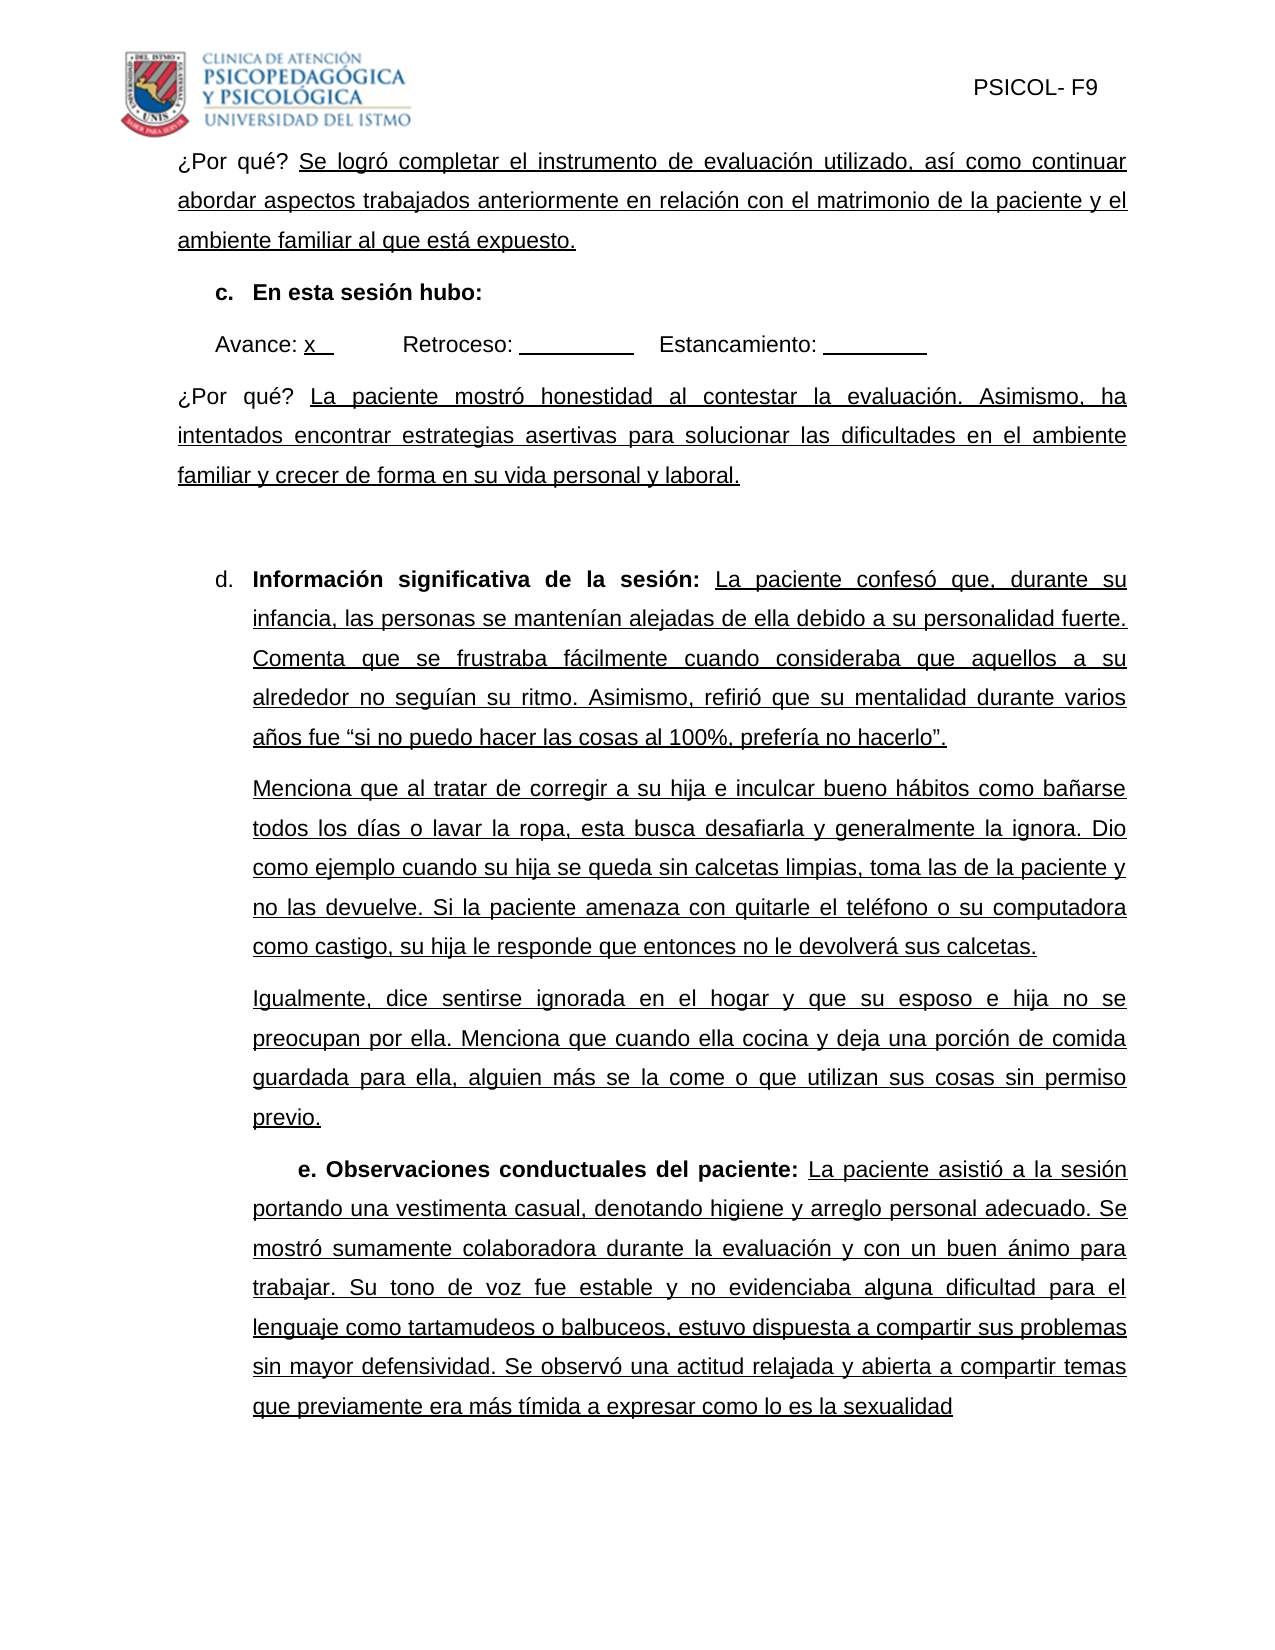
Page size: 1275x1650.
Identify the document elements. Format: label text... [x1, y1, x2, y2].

text Menciona que al tratar de corregir a su hija e inculcar bueno hábitos como bañarse todos los días o lavar la ropa, esta busca desafiarla y generalmente la ignora. Dio como ejemplo cuando su hija se queda sin calcetas limpias, toma las de la paciente y no las devuelve. Si la paciente amenaza con quitarle el teléfono o su computadora como castigo, su hija le responde que entonces no le devolverá sus calcetas. [252, 839, 1127, 917]
text e. Observaciones conductuales del paciente: La paciente asistió a la sesión portando una vestimenta casual, denotando higiene y arreglo personal adecuado. Se mostró sumamente colaboradora durante la evaluación y con un buen ánimo para trabajar. Su tono de voz fue estable y no evidenciaba alguna dificultad para el lenguaje como tartamudeos o balbuceos, estuvo dispuesta a compartir sus problemas sin mayor defensividad. Se observó una actitud relajada y abierta a compartir temas que previamente era más tímida a expresar como lo es la sexualidad [252, 1156, 1127, 1218]
text Igualmente, dice sentirse ignorada en el hogar y que su esposo e hija no se preocupan por ella. Menciona que cuando ella cocina y deja una porción de comida guardada para ella, alguien más se la come o que utilizan sus cosas sin permiso previo. [252, 1088, 1127, 1130]
text Menciona que al tratar de corregir a su hija e inculcar bueno hábitos como bañarse todos los días o lavar la ropa, esta busca desafiarla y generalmente la ignora. Dio como ejemplo cuando su hija se queda sin calcetas limpias, toma las de la paciente y no las devuelve. Si la paciente amenaza con quitarle el teléfono o su computadora como castigo, su hija le responde que entonces no le devolverá sus calcetas. [252, 918, 1127, 960]
picture [65, 20, 437, 148]
text ¿Por qué? Se logró completar el instrumento de evaluación utilizado, así como continuar abordar aspectos trabajados anteriormente en relación con el matrimonio de la paciente y el ambiente familiar al que está expuesto. [177, 211, 1127, 253]
text Igualmente, dice sentirse ignorada en el hogar y que su esposo e hija no se preocupan por ella. Menciona que cuando ella cocina y deja una porción de comida guardada para ella, alguien más se la come o que utilizan sus cosas sin permiso previo. [252, 1009, 1127, 1048]
text Menciona que al tratar de corregir a su hija e inculcar bueno hábitos como bañarse todos los días o lavar la ropa, esta busca desafiarla y generalmente la ignora. Dio como ejemplo cuando su hija se queda sin calcetas limpias, toma las de la paciente y no las devuelve. Si la paciente amenaza con quitarle el teléfono o su computadora como castigo, su hija le responde que entonces no le devolverá sus calcetas. [252, 799, 1127, 838]
text Igualmente, dice sentirse ignorada en el hogar y que su esposo e hija no se preocupan por ella. Menciona que cuando ella cocina y deja una porción de comida guardada para ella, alguien más se la come o que utilizan sus cosas sin permiso previo. [252, 1049, 1127, 1087]
text Igualmente, dice sentirse ignorada en el hogar y que su esposo e hija no se preocupan por ella. Menciona que cuando ella cocina y deja una porción de comida guardada para ella, alguien más se la come o que utilizan sus cosas sin permiso previo. [252, 985, 1127, 1008]
text e. Observaciones conductuales del paciente: La paciente asistió a la sesión portando una vestimenta casual, denotando higiene y arreglo personal adecuado. Se mostró sumamente colaboradora durante la evaluación y con un buen ánimo para trabajar. Su tono de voz fue estable y no evidenciaba alguna dificultad para el lenguaje como tartamudeos o balbuceos, estuvo dispuesta a compartir sus problemas sin mayor defensividad. Se observó una actitud relajada y abierta a compartir temas que previamente era más tímida a expresar como lo es la sexualidad [252, 1377, 1127, 1419]
text ¿Por qué? La paciente mostró honestidad al contestar la evaluación. Asimismo, ha intentados encontrar estrategias asertivas para solucionar las dificultades en el ambiente familiar y crecer de forma en su vida personal y laboral. [177, 383, 1127, 445]
list Información significativa de la sesión: La paciente confesó que, durante su infancia, las personas se mantenían alejadas de ella debido a su personalidad fuerte. Comenta que se frustraba fácilmente cuando consideraba que aquellos a su alrededor no seguían su ritmo. Asimismo, refirió que su mentalidad durante varios años fue “si no puedo hacer las cosas al 100%, prefería no hacerlo”. [215, 566, 1127, 750]
text ¿Por qué? Se logró completar el instrumento de evaluación utilizado, así como continuar abordar aspectos trabajados anteriormente en relación con el matrimonio de la paciente y el ambiente familiar al que está expuesto. [177, 148, 1127, 210]
text e. Observaciones conductuales del paciente: La paciente asistió a la sesión portando una vestimenta casual, denotando higiene y arreglo personal adecuado. Se mostró sumamente colaboradora durante la evaluación y con un buen ánimo para trabajar. Su tono de voz fue estable y no evidenciaba alguna dificultad para el lenguaje como tartamudeos o balbuceos, estuvo dispuesta a compartir sus problemas sin mayor defensividad. Se observó una actitud relajada y abierta a compartir temas que previamente era más tímida a expresar como lo es la sexualidad [252, 1259, 1127, 1336]
text e. Observaciones conductuales del paciente: La paciente asistió a la sesión portando una vestimenta casual, denotando higiene y arreglo personal adecuado. Se mostró sumamente colaboradora durante la evaluación y con un buen ánimo para trabajar. Su tono de voz fue estable y no evidenciaba alguna dificultad para el lenguaje como tartamudeos o balbuceos, estuvo dispuesta a compartir sus problemas sin mayor defensividad. Se observó una actitud relajada y abierta a compartir temas que previamente era más tímida a expresar como lo es la sexualidad [252, 1219, 1127, 1258]
text e. Observaciones conductuales del paciente: La paciente asistió a la sesión portando una vestimenta casual, denotando higiene y arreglo personal adecuado. Se mostró sumamente colaboradora durante la evaluación y con un buen ánimo para trabajar. Su tono de voz fue estable y no evidenciaba alguna dificultad para el lenguaje como tartamudeos o balbuceos, estuvo dispuesta a compartir sus problemas sin mayor defensividad. Se observó una actitud relajada y abierta a compartir temas que previamente era más tímida a expresar como lo es la sexualidad [252, 1337, 1127, 1376]
text Avance: x Retroceso: Estancamiento: [215, 331, 1127, 357]
text ¿Por qué? La paciente mostró honestidad al contestar la evaluación. Asimismo, ha intentados encontrar estrategias asertivas para solucionar las dificultades en el ambiente familiar y crecer de forma en su vida personal y laboral. [177, 446, 1127, 488]
list En esta sesión hubo: [215, 279, 1127, 305]
